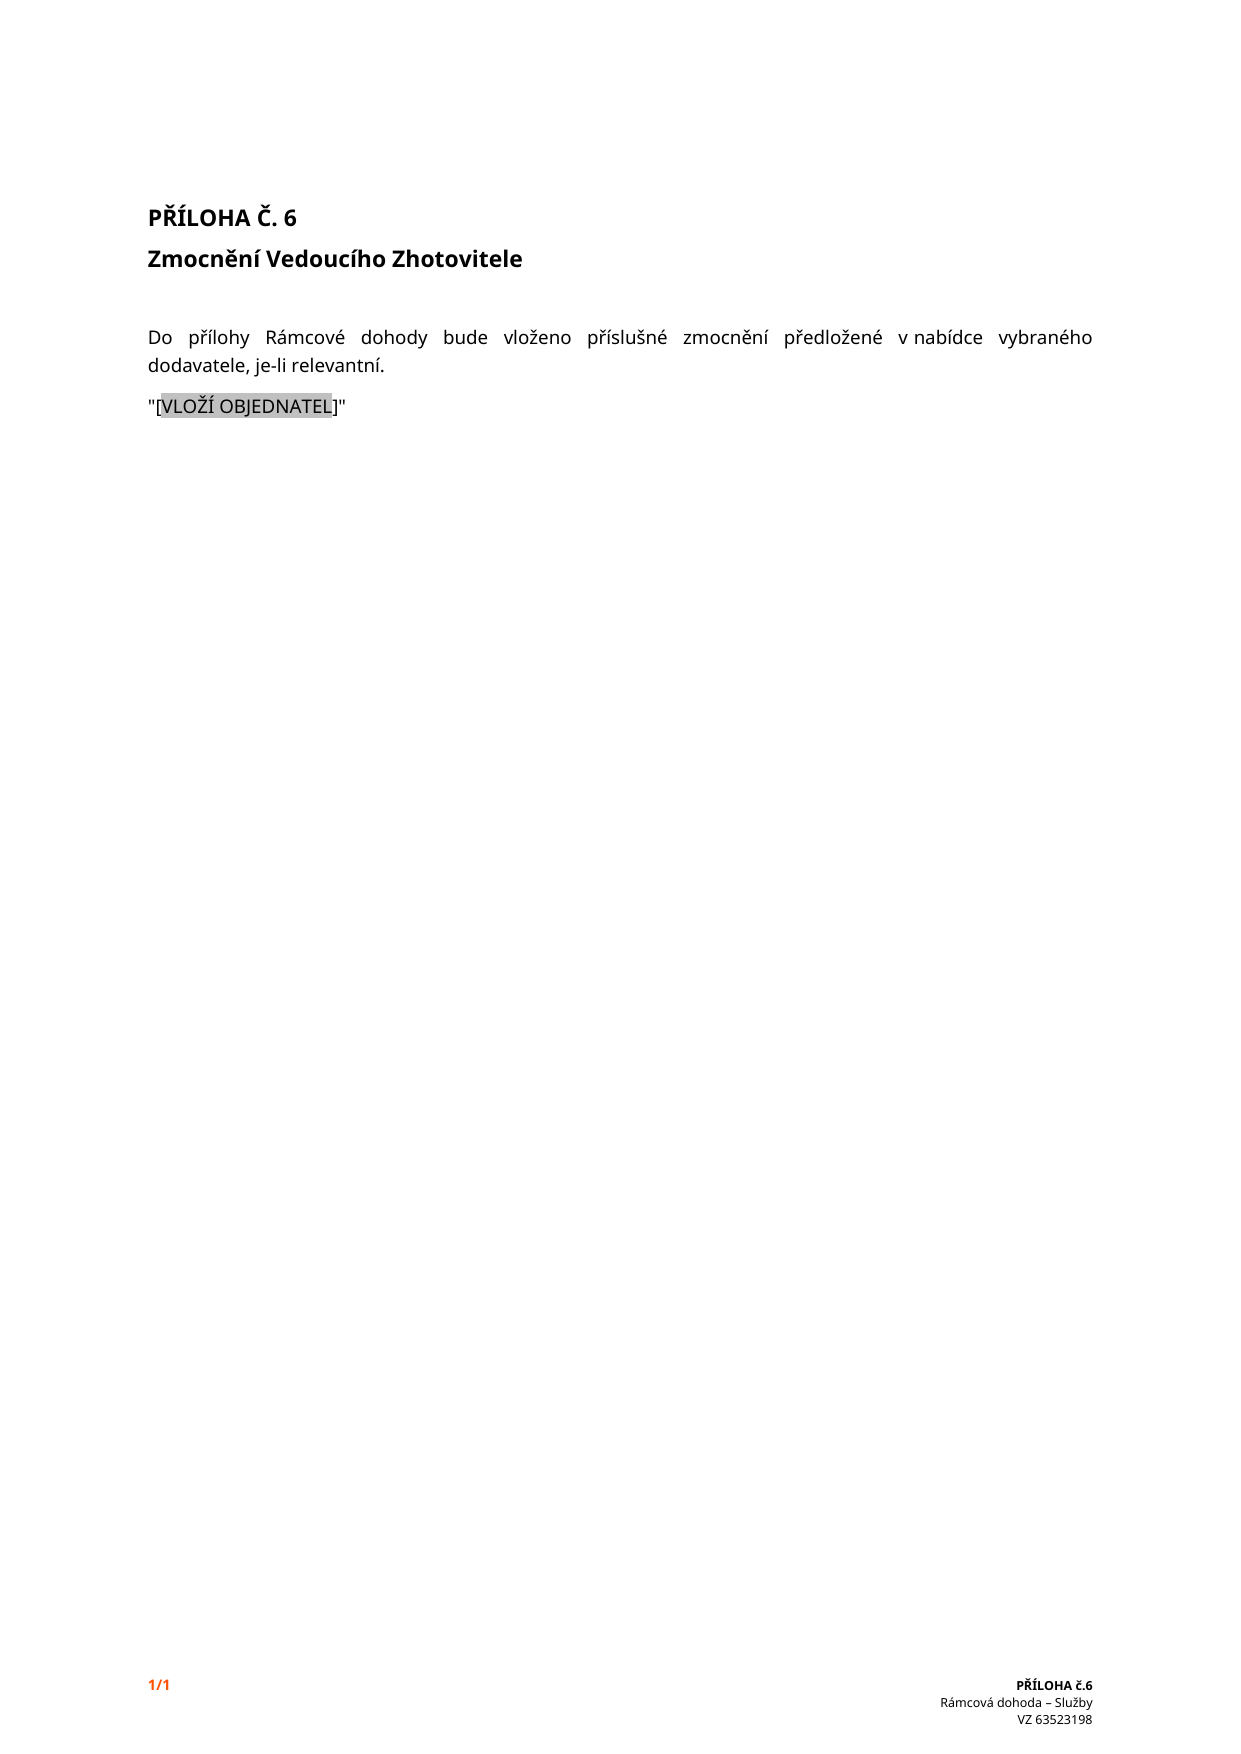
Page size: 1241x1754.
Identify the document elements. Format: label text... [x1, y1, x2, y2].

text Příloha č. 6 [148, 203, 1093, 232]
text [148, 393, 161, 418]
text "[VLOŽÍ OBJEDNATEL]" [332, 393, 1093, 418]
text Do přílohy Rámcové dohody bude vloženo příslušné zmocnění předložené v nabídce vybraného dodavatele, je-li relevantní. [148, 324, 1093, 378]
text Zmocnění Vedoucího Zhotovitele [148, 244, 1093, 273]
